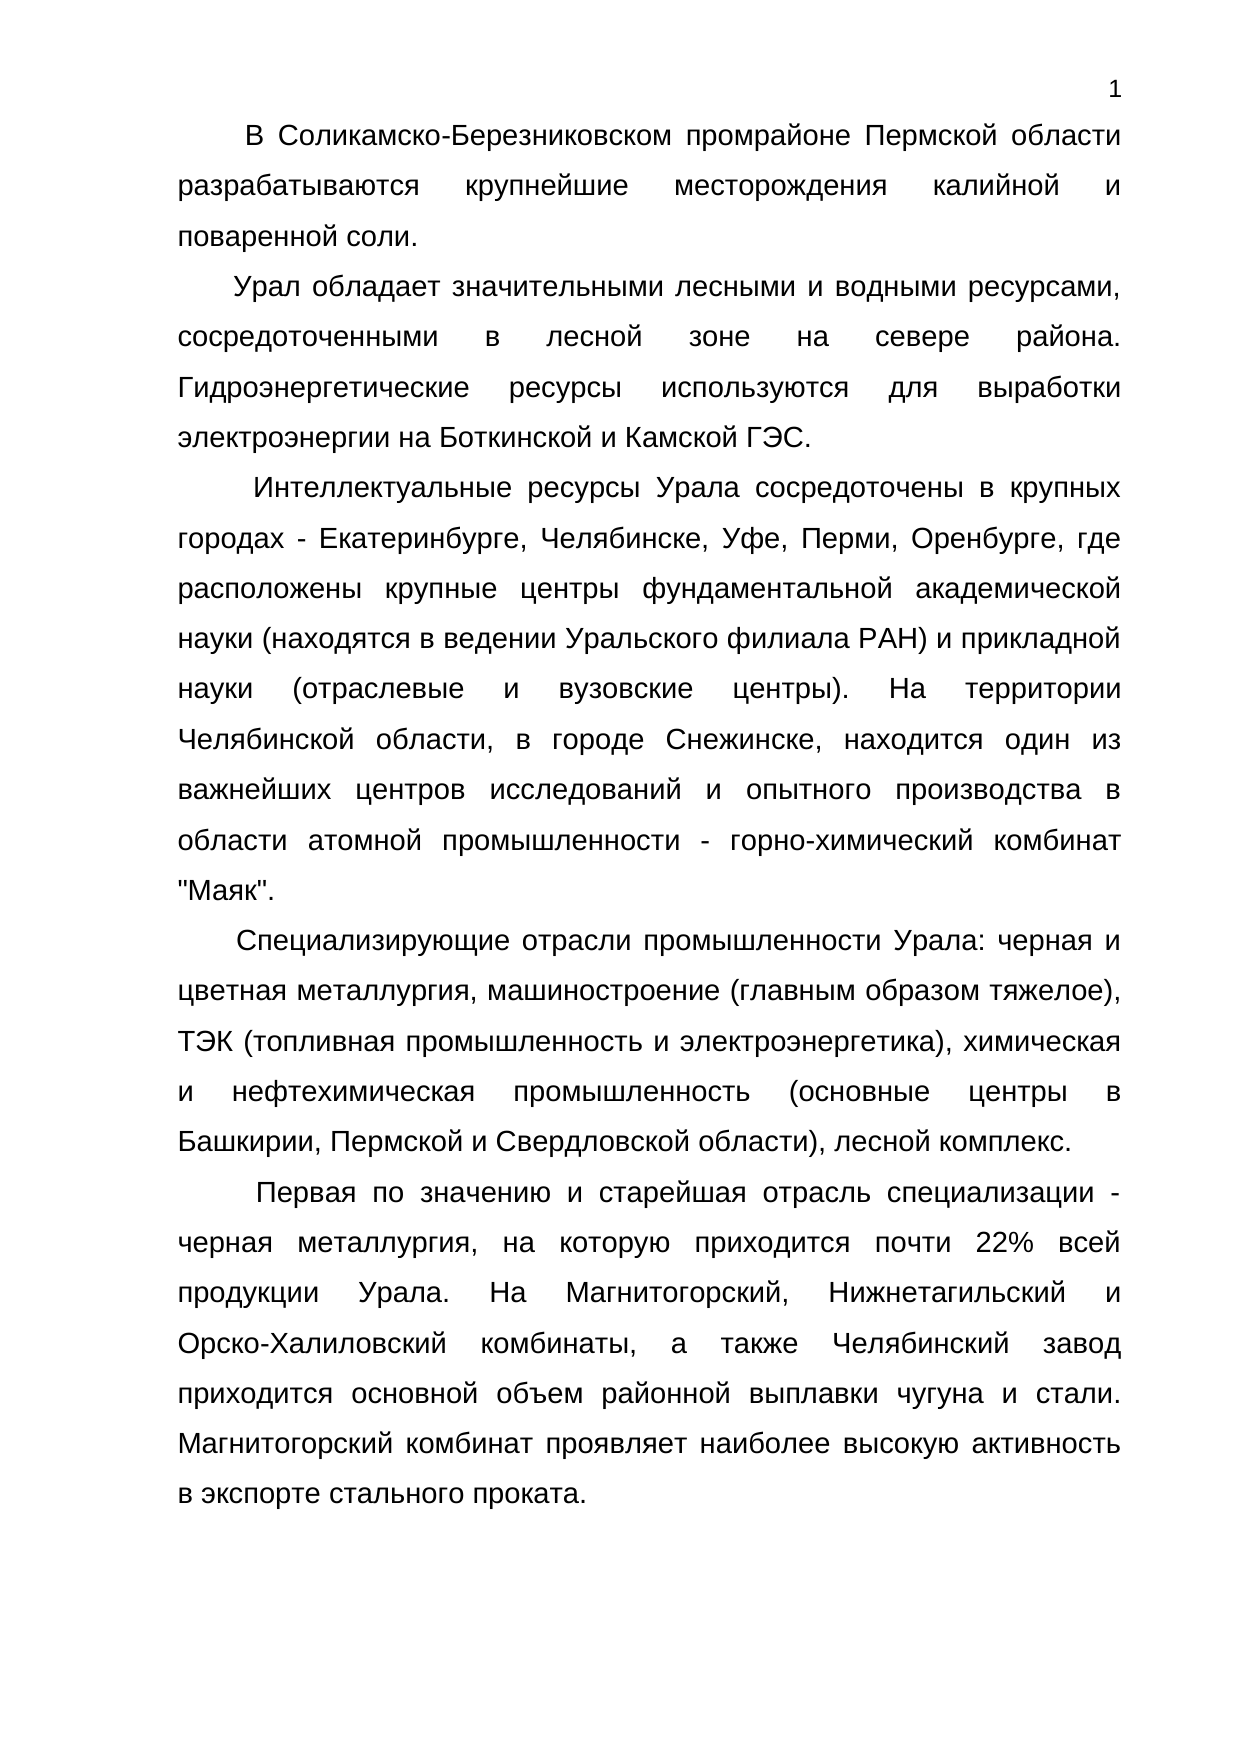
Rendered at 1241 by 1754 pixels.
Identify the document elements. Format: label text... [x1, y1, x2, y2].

text В Соликамско-Березниковском промрайоне Пермской области разрабатываются крупнейшие месторождения калийной и поваренной соли. [177, 118, 1122, 252]
text Специализирующие отрасли промышленности Урала: черная и цветная металлургия, машиностроение (главным образом тяжелое), ТЭК (топливная промышленность и электроэнергетика), химическая и нефтехимическая промышленность (основные центры в Башкирии, Пермской и Свердловской области), лесной комплекс. [177, 923, 1122, 1158]
text Интеллектуальные ресурсы Урала сосредоточены в крупных городах - Екатеринбурге, Челябинске, Уфе, Перми, Оренбурге, где расположены крупные центры фундаментальной академической науки (находятся в ведении Уральского филиала РАН) и прикладной науки (отраслевые и вузовские центры). На территории Челябинской области, в городе Снежинске, находится один из важнейших центров исследований и опытного производства в области атомной промышленности - горно-химический комбинат "Маяк". [177, 470, 1122, 906]
text Урал обладает значительными лесными и водными ресурсами, сосредоточенными в лесной зоне на севере района. Гидроэнергетические ресурсы используются для выработки электроэнергии на Боткинской и Камской ГЭС. [177, 269, 1122, 453]
text Первая по значению и старейшая отрасль специализации - черная металлургия, на которую приходится почти 22% всей продукции Урала. На Магнитогорский, Нижнетагильский и Орско-Халиловский комбинаты, а также Челябинский завод приходится основной объем районной выплавки чугуна и стали. Магнитогорский комбинат проявляет наиболее высокую активность в экспорте стального проката. [177, 1175, 1122, 1510]
